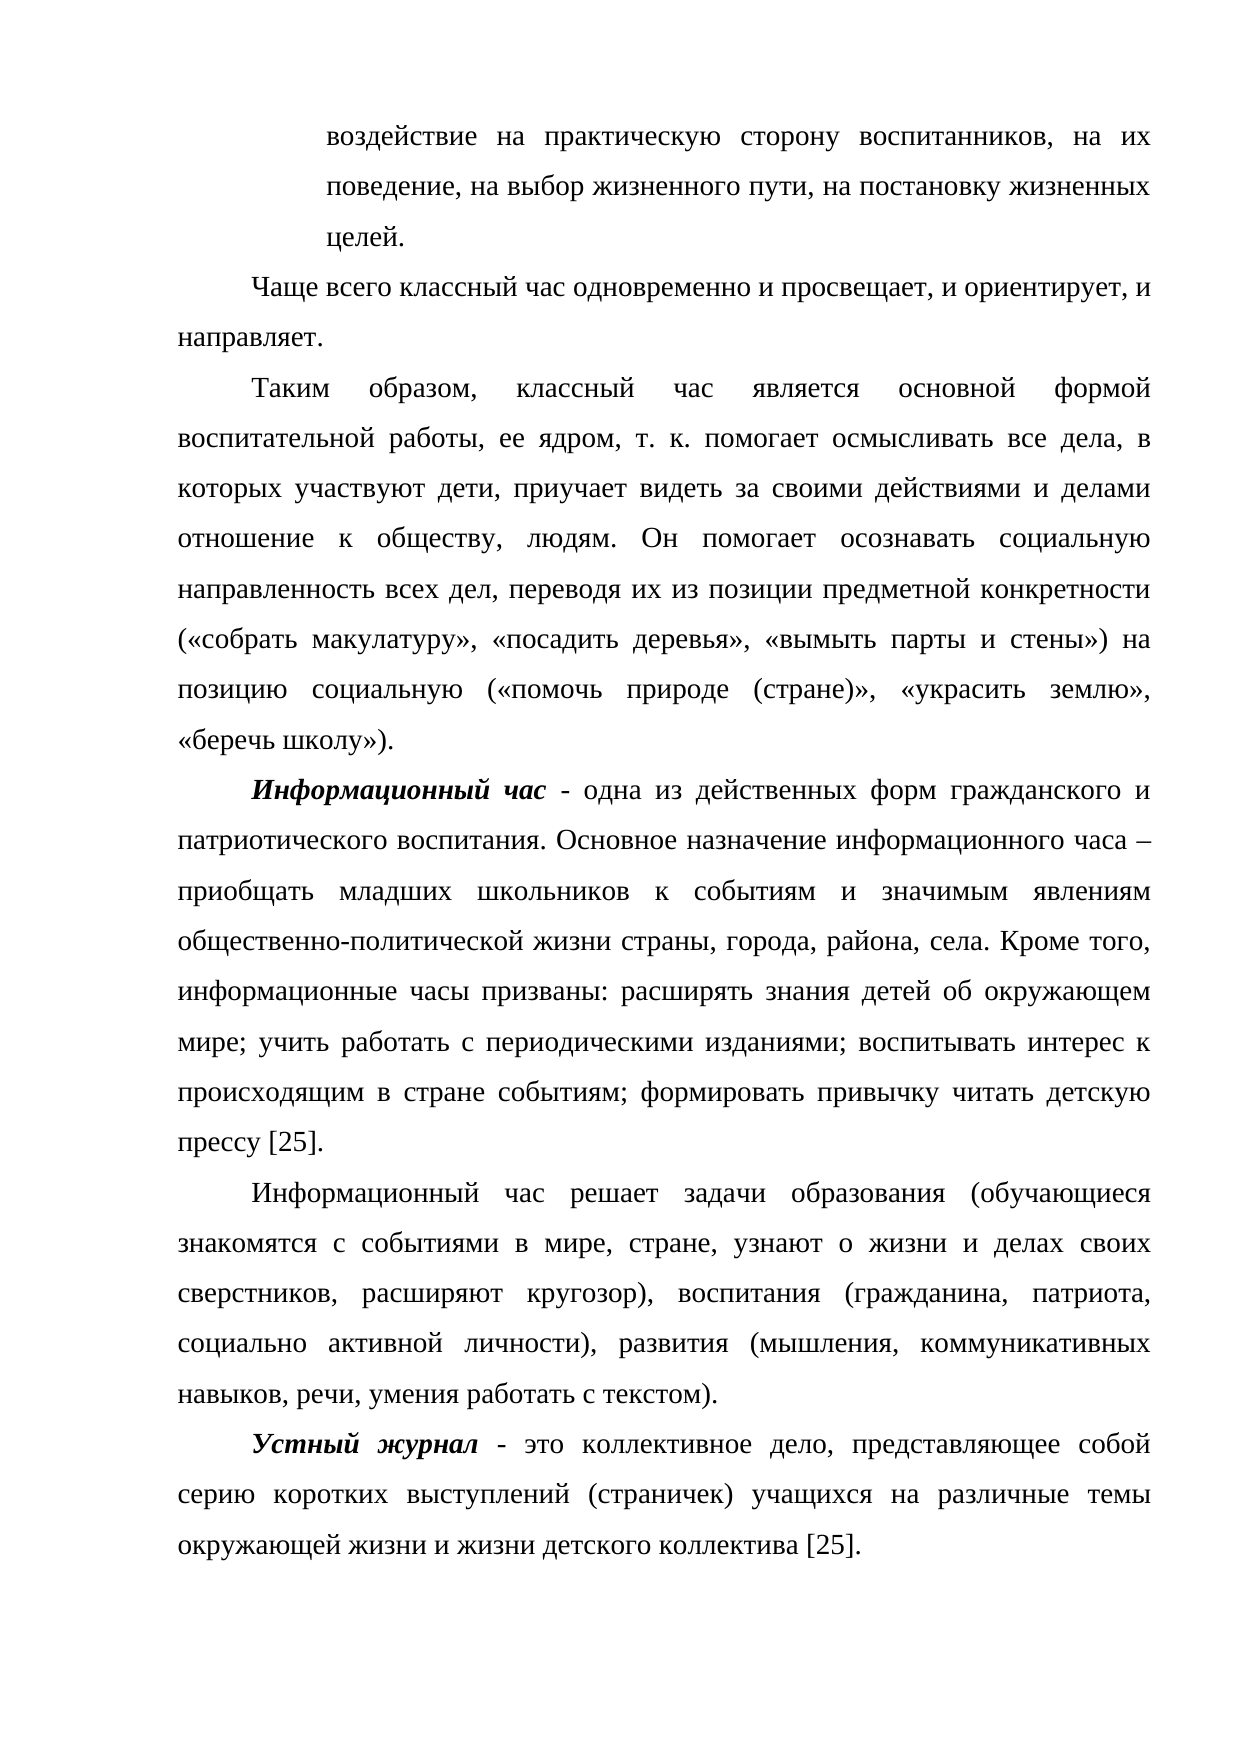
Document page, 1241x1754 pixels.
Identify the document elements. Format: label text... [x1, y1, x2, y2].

text Информационный час решает задачи образования (обучающиеся знакомятся с событиями в мире, стране, узнают о жизни и делах своих сверстников, расширяют кругозор), воспитания (гражданина, патриота, социально активной личности), развития (мышления, коммуникативных навыков, речи, умения работать с текстом). [177, 1175, 1152, 1409]
text Информационный час - одна из действенных форм гражданского и патриотического воспитания. Основное назначение информационного часа – приобщать младших школьников к событиям и значимым явлениям общественно-политической жизни страны, города, района, села. Кроме того, информационные часы призваны: расширять знания детей об окружающем мире; учить работать с периодическими изданиями; воспитывать интерес к происходящим в стране событиям; формировать привычку читать детскую прессу [25]. [177, 772, 1152, 1158]
text Чаще всего классный час одновременно и просвещает, и ориентирует, и направляет. [177, 269, 1152, 353]
text Таким образом, классный час является основной формой воспитательной работы, ее ядром, т. к. помогает осмысливать все дела, в которых участвуют дети, приучает видеть за своими действиями и делами отношение к обществу, людям. Он помогает осознавать социальную направленность всех дел, переводя их из позиции предметной конкретности («собрать макулатуру», «посадить деревья», «вымыть парты и стены») на позицию социальную («помочь природе (стране)», «украсить землю», «беречь школу»). [177, 370, 1152, 755]
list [288, 118, 1152, 252]
text Устный журнал - это коллективное дело, представляющее собой серию коротких выступлений (страничек) учащихся на различные темы окружающей жизни и жизни детского коллектива [25]. [177, 1426, 1152, 1560]
